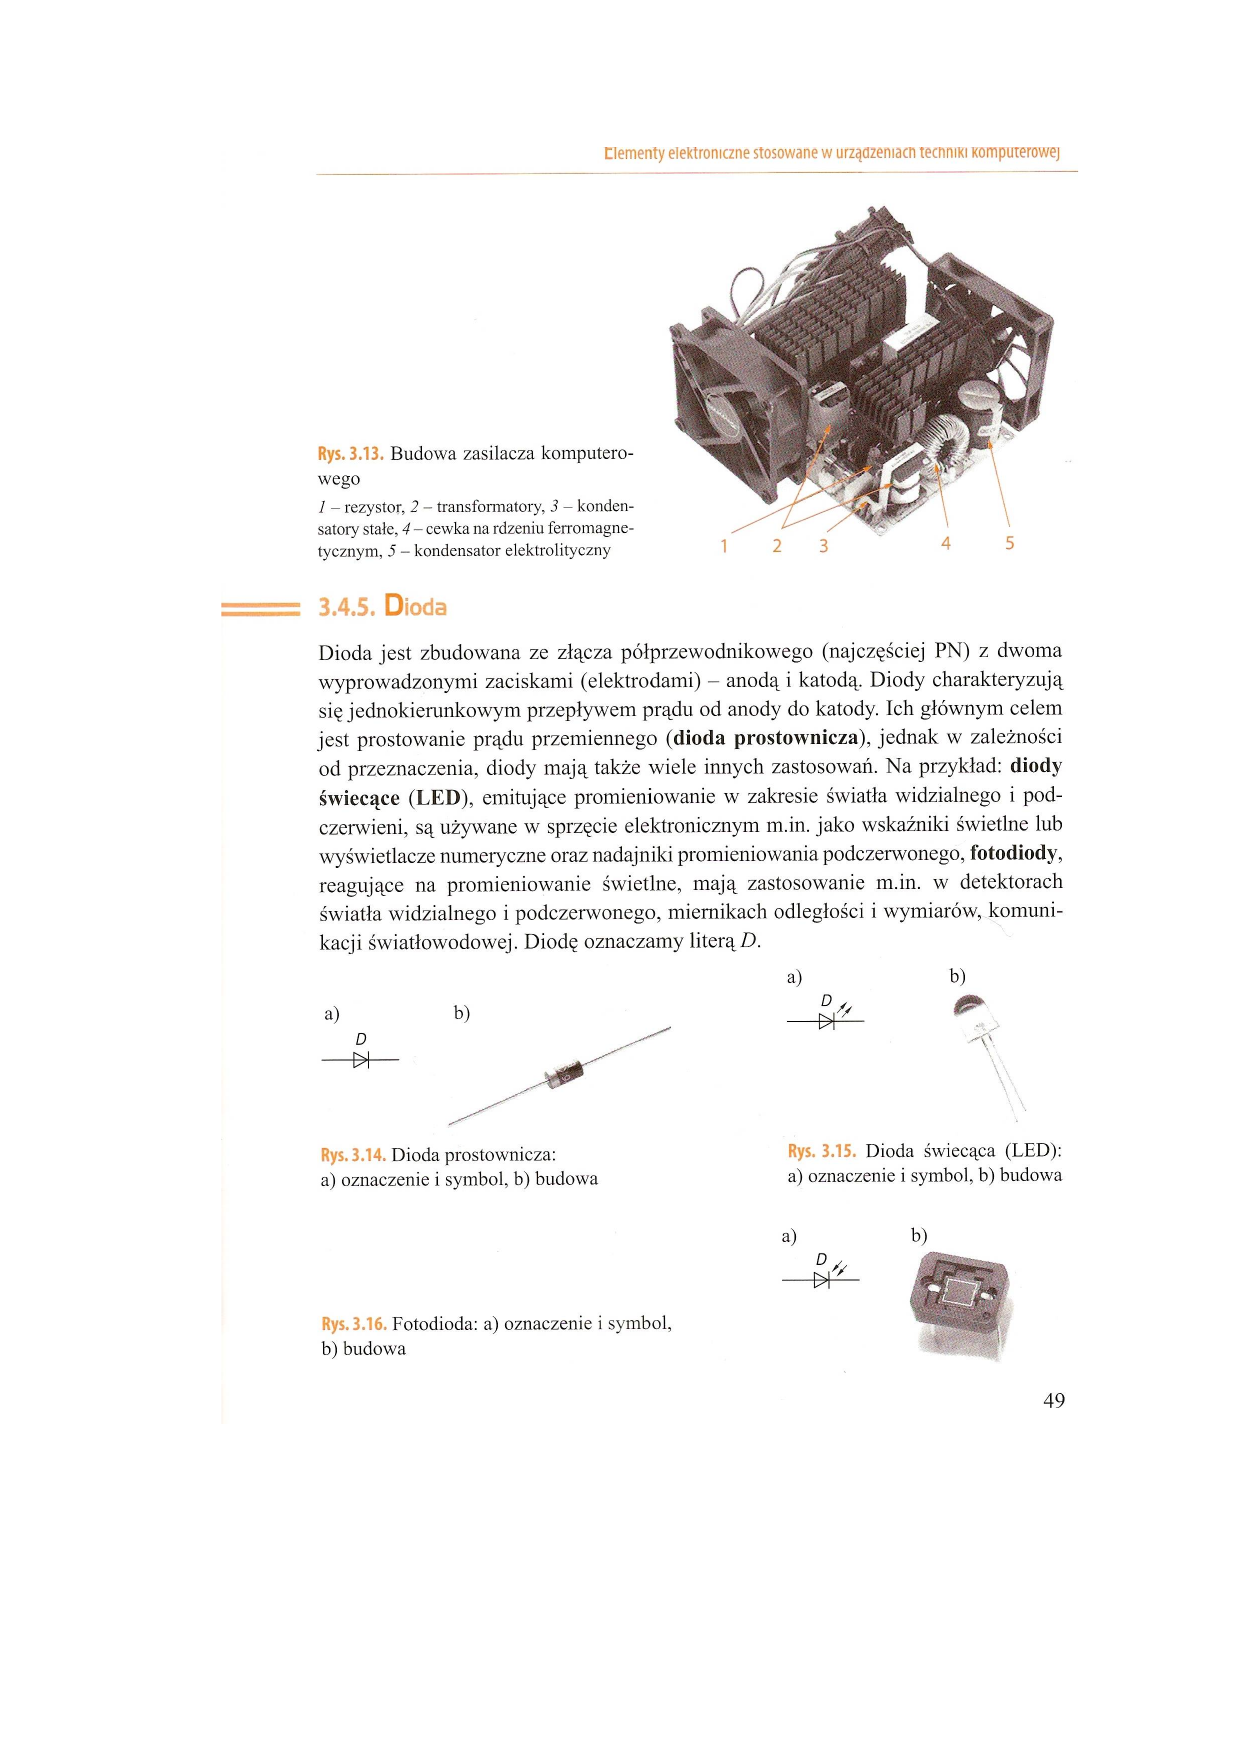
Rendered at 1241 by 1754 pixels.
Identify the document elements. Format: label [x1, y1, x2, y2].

picture [221, 147, 1079, 1424]
